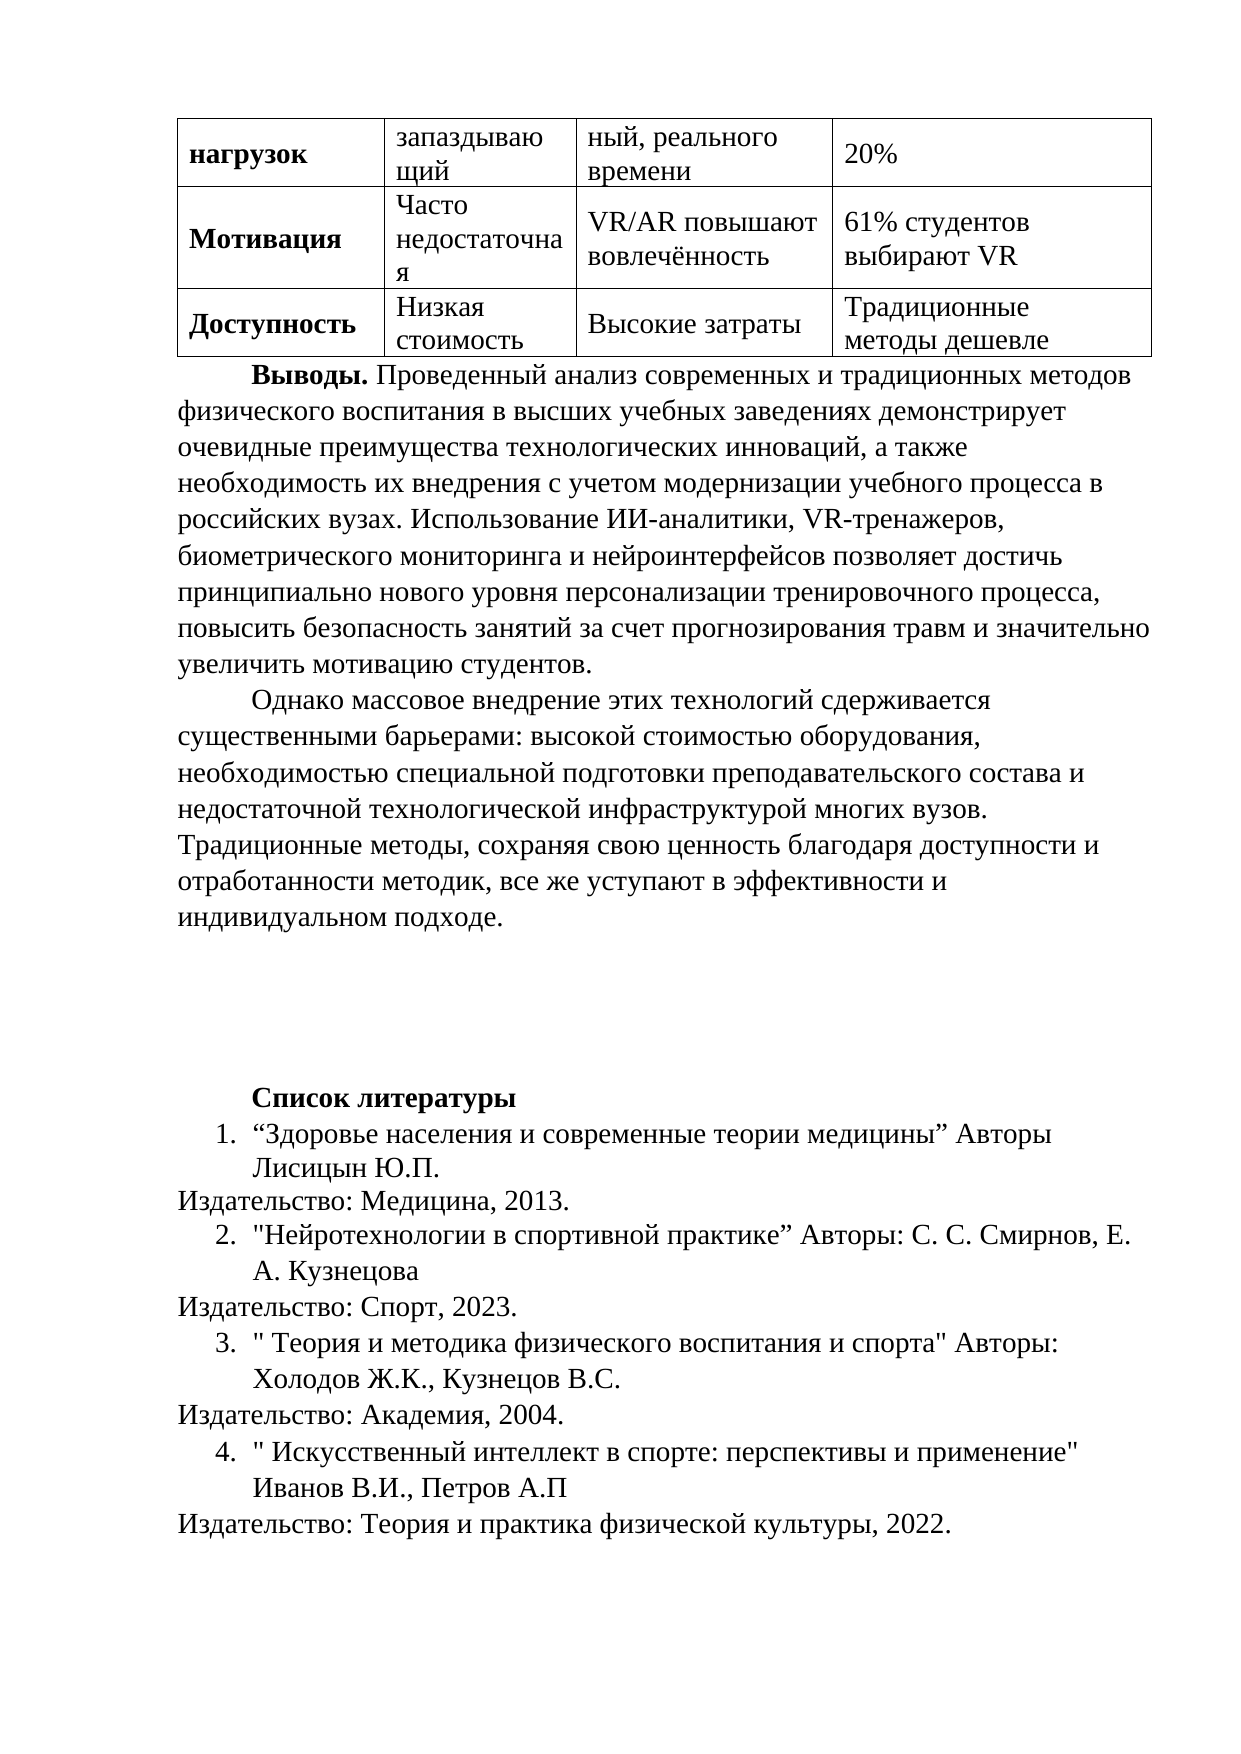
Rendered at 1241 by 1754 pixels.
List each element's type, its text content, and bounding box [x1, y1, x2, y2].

table_cell Доступность [178, 289, 384, 356]
table_cell 61% студентов выбирают VR [833, 187, 1151, 288]
text Издательство: Академия, 2004. [177, 1397, 1152, 1431]
table_cell VR/AR повышают вовлечённость [577, 187, 832, 288]
list “Здоровье населения и современные теории медицины” Авторы Лисицын Ю.П. [215, 1116, 1152, 1183]
text Список литературы [177, 1080, 1152, 1113]
table_cell Высокие затраты [577, 289, 832, 356]
table_cell Низкая стоимость [385, 289, 576, 356]
text Выводы. Проведенный анализ современных и традиционных методов физического воспитания в высших учебных заведениях демонстрирует очевидные преимущества технологических инноваций, а также необходимость их внедрения с учетом модернизации учебного процесса в российских вузах. Использование ИИ-аналитики, VR-тренажеров, биометрического мониторинга и нейроинтерфейсов позволяет достичь принципиально нового уровня персонализации тренировочного процесса, повысить безопасность занятий за счет прогнозирования травм и значительно увеличить мотивацию студентов. [177, 357, 1152, 680]
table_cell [577, 119, 832, 186]
text Однако массовое внедрение этих технологий сдерживается существенными барьерами: высокой стоимостью оборудования, необходимостью специальной подготовки преподавательского состава и недостаточной технологической инфраструктурой многих вузов. Традиционные методы, сохраняя свою ценность благодаря доступности и отработанности методик, все же уступают в эффективности и индивидуальном подходе. [177, 682, 1152, 933]
table_cell Контроль нагрузок [178, 119, 384, 186]
list "Нейротехнологии в спортивной практике” Авторы: С. С. Смирнов, Е. А. Кузнецова [215, 1217, 1152, 1286]
list " Теория и методика физического воспитания и спорта" Авторы: Холодов Ж.К., Кузнецов В.С. [215, 1325, 1152, 1395]
list " Искусственный интеллект в спорте: перспективы и применение" Иванов В.И., Петров А.П [215, 1434, 1152, 1503]
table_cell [385, 119, 576, 186]
table_cell Часто недостаточная [385, 187, 576, 288]
text Издательство: Теория и практика физической культуры, 2022. [177, 1506, 1152, 1539]
text Издательство: Медицина, 2013. [177, 1183, 1152, 1217]
table_cell Традиционные методы дешевле [833, 289, 1151, 356]
text Издательство: Спорт, 2023. [177, 1289, 1152, 1323]
table_cell Мотивация [178, 187, 384, 288]
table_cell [833, 119, 1151, 186]
